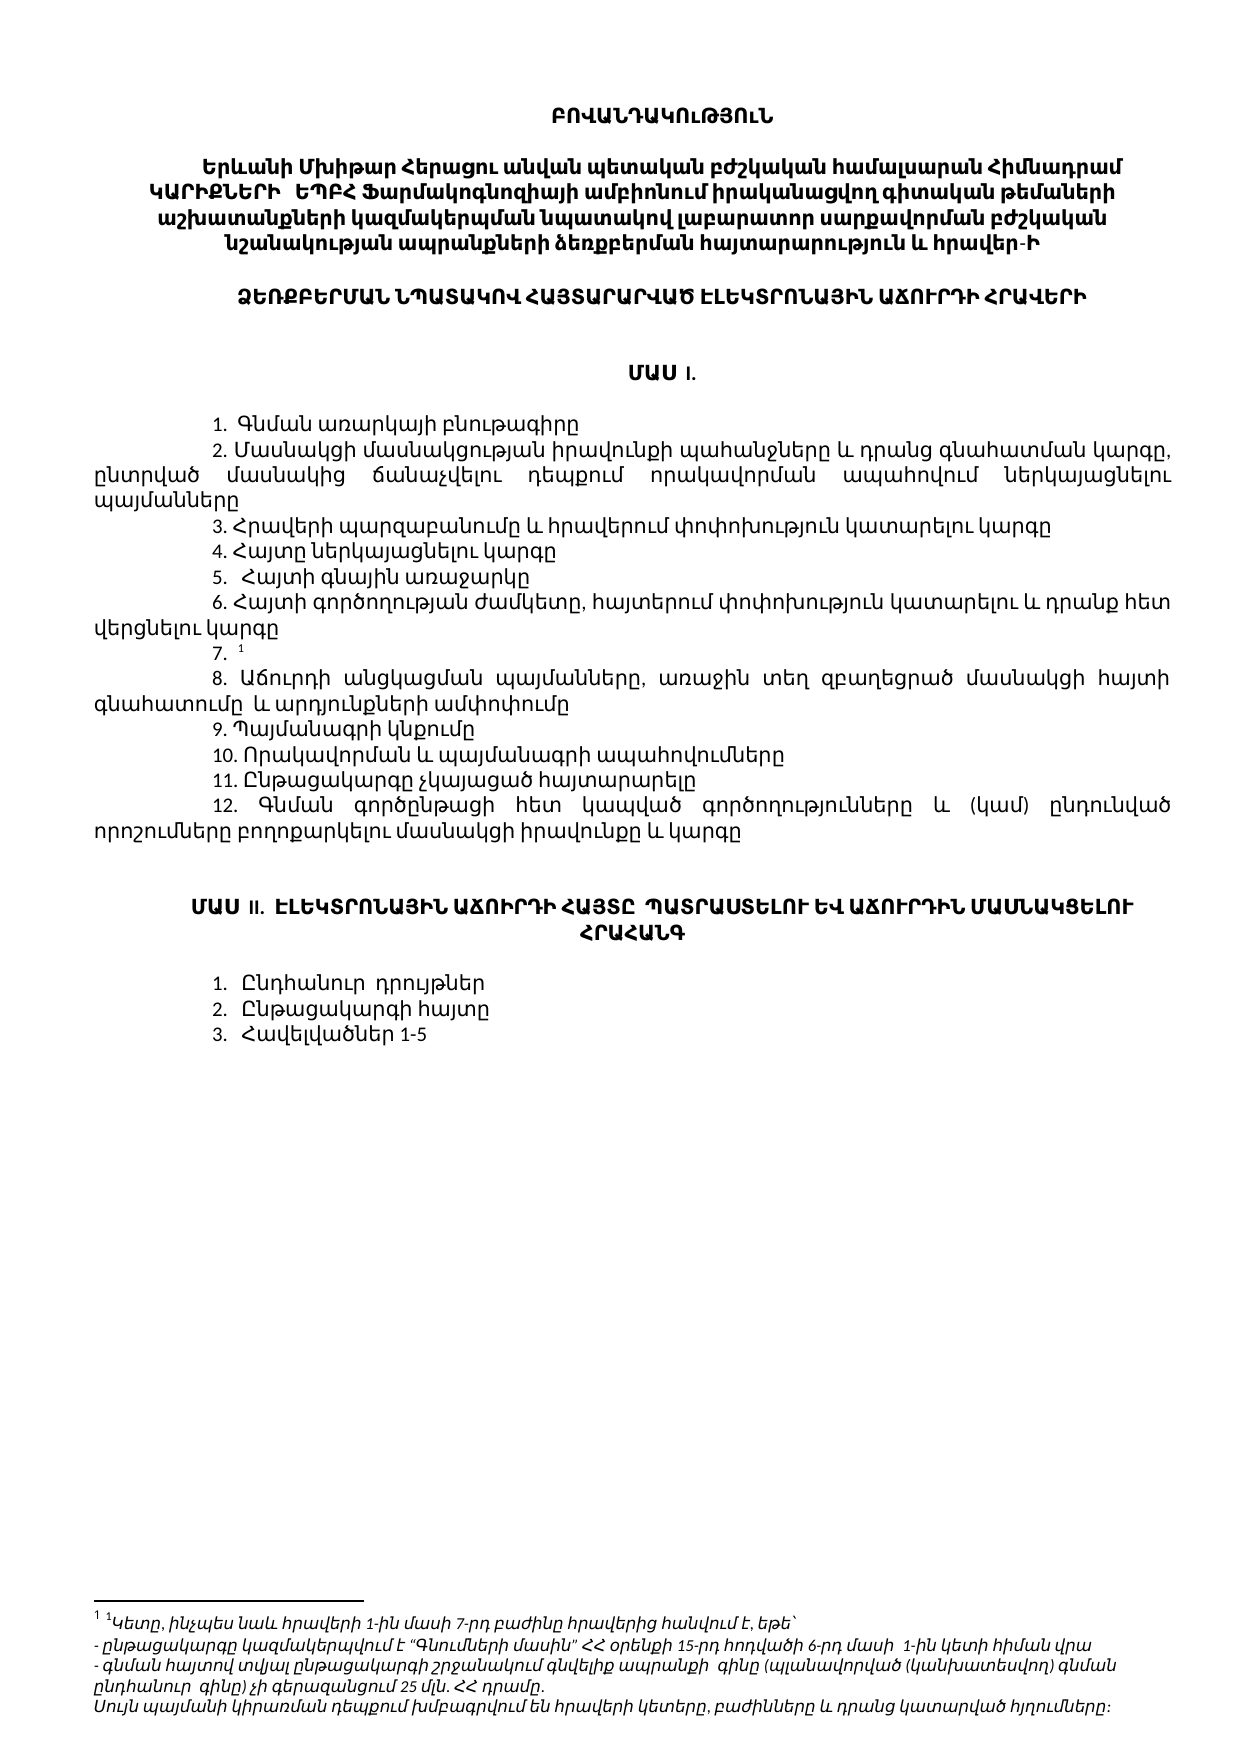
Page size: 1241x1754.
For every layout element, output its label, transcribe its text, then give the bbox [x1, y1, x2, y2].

text 7. 1 [94, 640, 1171, 666]
text 2. Մասնակցի մասնակցության իրավունքի պահանջները և դրանց գնահատման կարգը, ընտրված մասնակից ճանաչվելու դեպքում որակավորման ապահովում ներկայացնելու պայմանները [94, 437, 1171, 513]
text ՄԱՍ I. [94, 361, 1171, 386]
text 5. Հայտի գնային առաջարկը [94, 564, 1171, 589]
text 3. Հրավերի պարզաբանումը և հրավերում փոփոխություն կատարելու կարգը [94, 513, 1171, 538]
text Երևանի Մխիթար Հերացու անվան պետական բժշկական համալսարան Հիմնադրամ ԿԱՐԻՔՆԵՐԻ ԵՊԲՀ Ֆարմակոգնոզիայի ամբիոնում իրականացվող գիտական թեմաների աշխատանքների կազմակերպման նպատակով լաբարատոր սարքավորման բժշկական նշանակության ապրանքների ձեռքբերման հայտարարություն և հրավեր-Ի [94, 154, 1171, 256]
text 4. Հայտը ներկայացնելու կարգը [94, 538, 1171, 564]
text 10. Որակավորման և պայմանագրի ապահովումները [94, 742, 1171, 767]
text 2. Ընթացակարգի հայտը [94, 996, 1171, 1021]
text 8. Աճուրդի անցկացման պայմանները, առաջին տեղ զբաղեցրած մասնակցի հայտի գնահատումը և արդյունքների ամփոփումը [94, 666, 1171, 716]
text 11. Ընթացակարգը չկայացած հայտարարելը [94, 767, 1171, 793]
text 9. Պայմանագրի կնքումը [94, 716, 1171, 742]
text 3. Հավելվածներ 1-5 [94, 1021, 1171, 1047]
text ՁԵՌՔԲԵՐՄԱՆ ՆՊԱՏԱԿՈՎ ՀԱՅՏԱՐԱՐՎԱԾ ԷԼԵԿՏՐՈՆԱՅԻՆ ԱՃՈՒՐԴԻ ՀՐԱՎԵՐԻ [94, 284, 1171, 310]
text 6. Հայտի գործողության ժամկետը, հայտերում փոփոխություն կատարելու և դրանք հետ վերցնելու կարգը [94, 589, 1171, 640]
text 1. Գնման առարկայի բնութագիրը [94, 411, 1171, 437]
text ՄԱՍ II. ԷԼԵԿՏՐՈՆԱՅԻՆ ԱՃՈԻՐԴԻ ՀԱՅՏԸ ՊԱՏՐԱՍՏԵԼՈՒ ԵՎ ԱՃՈՒՐԴԻՆ ՄԱՍՆԱԿՑԵԼՈՒ ՀՐԱՀԱՆԳ [94, 894, 1171, 945]
text ԲՈՎԱՆԴԱԿՈւԹՅՈւՆ [94, 103, 1171, 128]
text 12. Գնման գործընթացի հետ կապված գործողությունները և (կամ) ընդունված որոշումները բողոքարկելու մասնակցի իրավունքը և կարգը [94, 793, 1171, 843]
text 1. Ընդհանուր դրույթներ [94, 971, 1171, 996]
